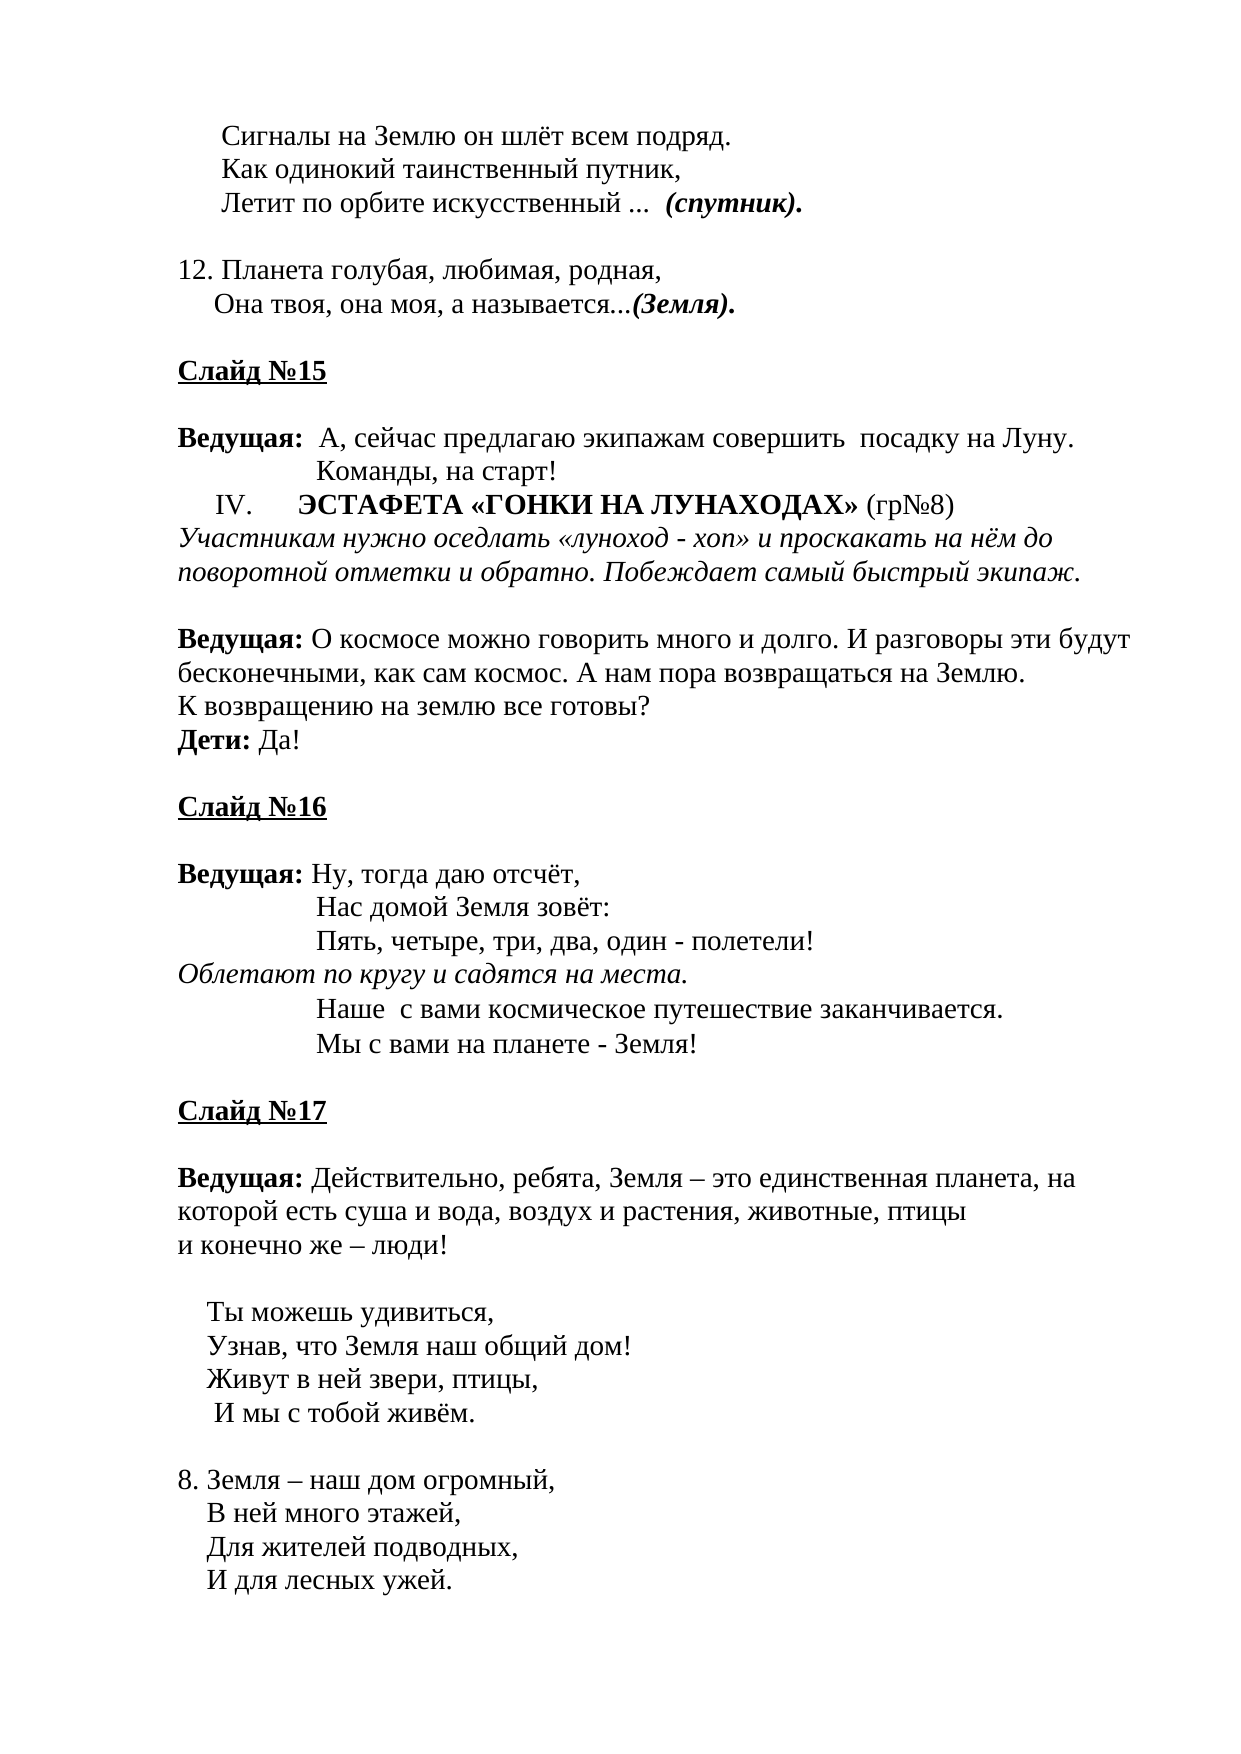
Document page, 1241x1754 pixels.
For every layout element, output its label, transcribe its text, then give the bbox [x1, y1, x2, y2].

text Сигналы на Землю он шлёт всем подряд. [177, 118, 1152, 152]
text Мы с вами на планете - Земля! [177, 1026, 1152, 1059]
text 12. Планета голубая, любимая, родная, [177, 252, 1152, 286]
text Летит по орбите искусственный ... (спутник). [177, 185, 1152, 219]
text Облетают по кругу и садятся на места. [177, 957, 1152, 990]
text Она твоя, она моя, а называется...(Земля). [177, 286, 1152, 319]
text Ведущая: О космосе можно говорить много и долго. И разговоры эти будут бесконечными, как сам космос. А нам пора возвращаться на Землю. [177, 621, 1152, 688]
text Команды, на старт! [177, 453, 1152, 487]
text Ведущая: Ну, тогда даю отсчёт, [177, 856, 1152, 889]
text Слайд №17 [177, 1093, 1152, 1126]
text Ведущая: Действительно, ребята, Земля – это единственная планета, на которой есть суша и вода, воздух и растения, животные, птицы [177, 1160, 1152, 1227]
text Ты можешь удивиться, [177, 1294, 1152, 1328]
text Как одинокий таинственный путник, [177, 152, 1152, 185]
text Нас домой Земля зовёт: [177, 889, 1152, 923]
text Слайд №15 [177, 353, 1152, 386]
text Наше с вами космическое путешествие заканчивается. [177, 990, 1152, 1026]
text Дети: Да! [177, 722, 1152, 755]
text Узнав, что Земля наш общий дом! Живут в ней звери, птицы, И мы с тобой живём. [177, 1328, 1152, 1428]
text 8. Земля – наш дом огромный, В ней много этажей, Для жителей подводных, И для лесных ужей. [177, 1428, 1152, 1596]
text Слайд №16 [177, 789, 1152, 822]
list ЭСТАФЕТА «ГОНКИ НА ЛУНАХОДАХ» (гр№8) [215, 487, 1152, 521]
text и конечно же – люди!абВосток-6» продолжительностью 2 суток 23 часа. 7. 7. [177, 1227, 1152, 1294]
text Ведущая: А, сейчас предлагаю экипажам совершить посадку на Луну. [177, 420, 1152, 453]
text Пять, четыре, три, два, один - полетели! [177, 923, 1152, 957]
text К возвращению на землю все готовы? [177, 688, 1152, 722]
